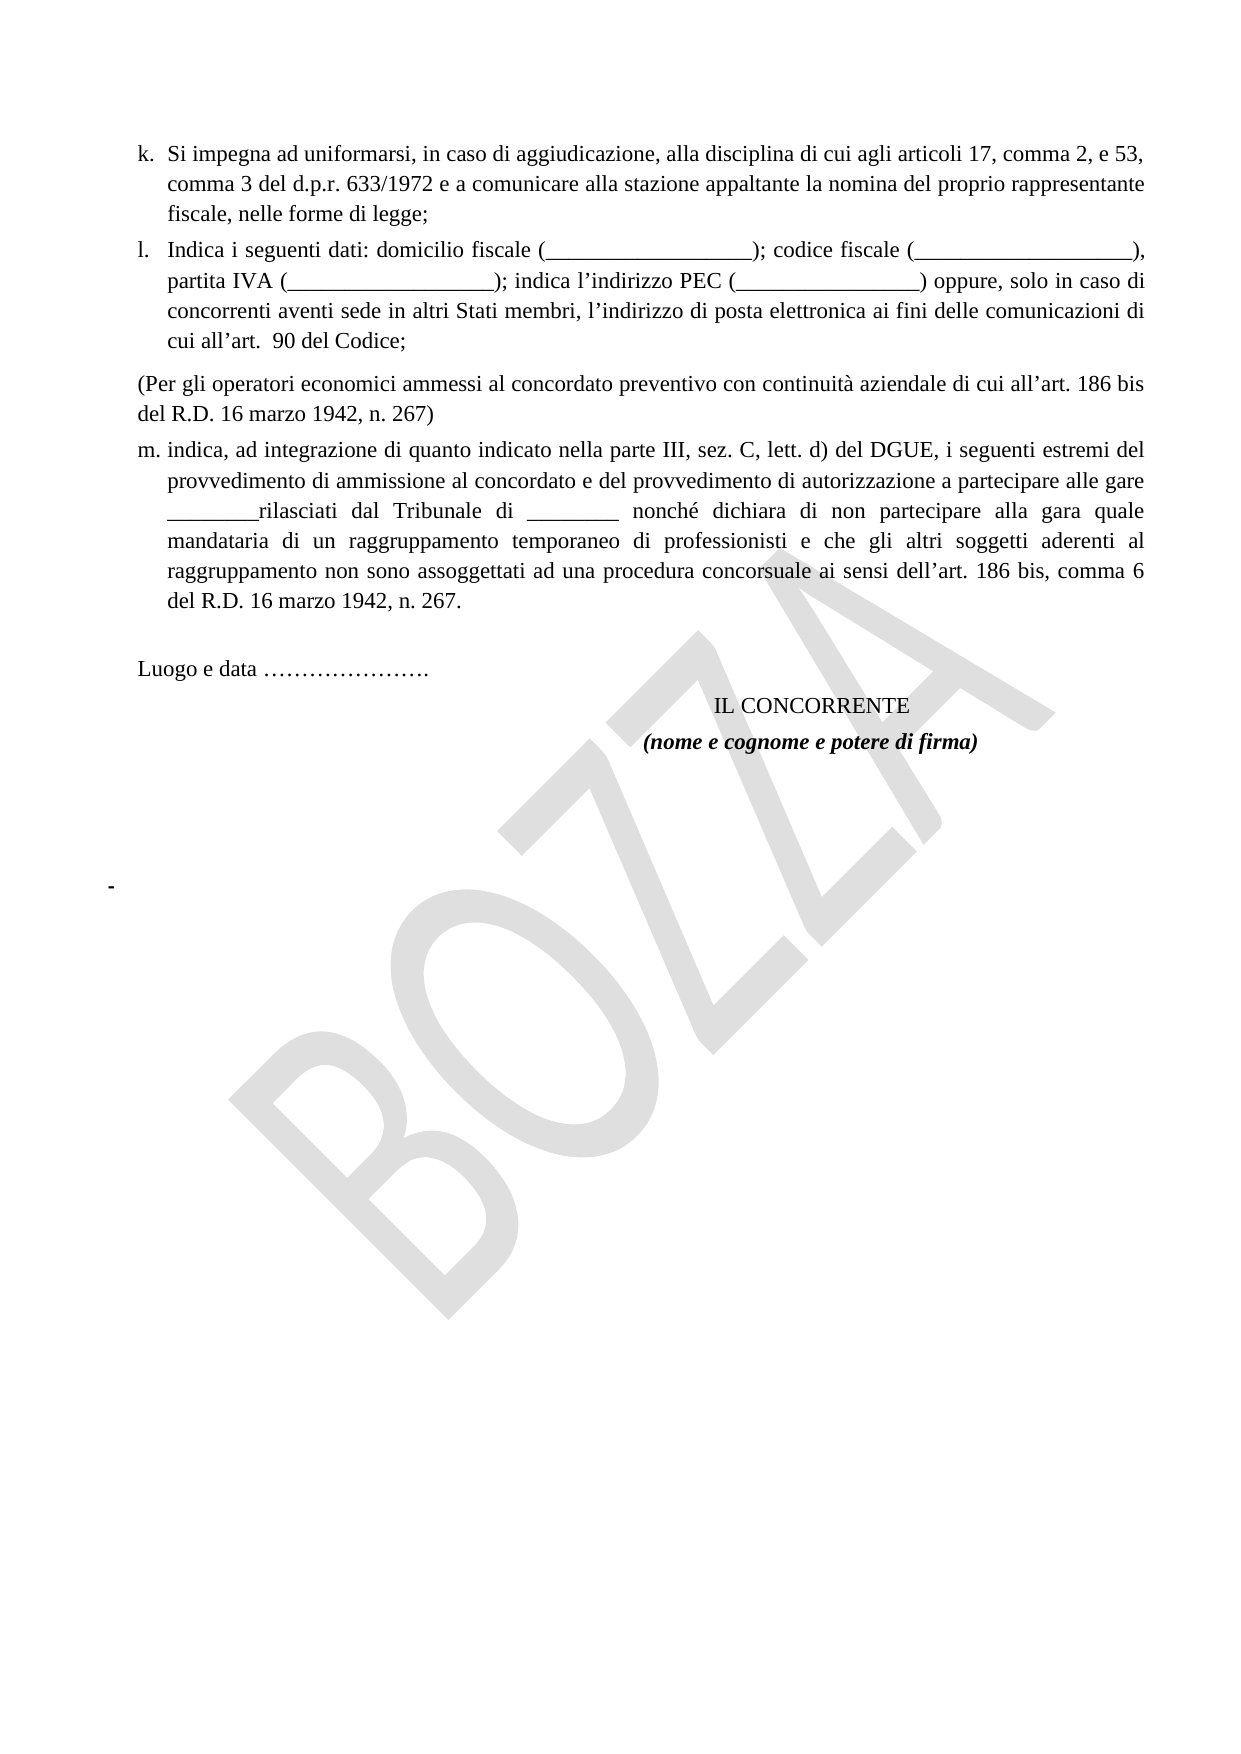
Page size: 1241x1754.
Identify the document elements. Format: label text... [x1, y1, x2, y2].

list Si impegna ad uniformarsi, in caso di aggiudicazione, alla disciplina di cui agli articoli 17, comma 2, e 53, comma 3 del d.p.r. 633/1972 e a comunicare alla stazione appaltante la nomina del proprio rappresentante fiscale, nelle forme di legge; [137, 139, 1146, 226]
text (nome e cognome e potere di firma) [477, 728, 1146, 754]
text Luogo e data …………………. [137, 655, 1146, 682]
text IL CONCORRENTE [477, 692, 1146, 718]
list Indica i seguenti dati: domicilio fiscale (__________________); codice fiscale (___________________), partita IVA (__________________); indica l’indirizzo PEC (________________) oppure, solo in caso di concorrenti aventi sede in altri Stati membri, l’indirizzo di posta elettronica ai fini delle comunicazioni di cui all’art. 90 del Codice; [137, 236, 1146, 353]
text (Per gli operatori economici ammessi al concordato preventivo con continuità aziendale di cui all’art. 186 bis del R.D. 16 marzo 1942, n. 267) [137, 370, 1146, 426]
list indica, ad integrazione di quanto indicato nella parte III, sez. C, lett. d) del DGUE, i seguenti estremi del provvedimento di ammissione al concordato e del provvedimento di autorizzazione a partecipare alle gare ________rilasciati dal Tribunale di ________ nonché dichiara di non partecipare alla gara quale mandataria di un raggruppamento temporaneo di professionisti e che gli altri soggetti aderenti al raggruppamento non sono assoggettati ad una procedura concorsuale ai sensi dell’art. 186 bis, comma 6 del R.D. 16 marzo 1942, n. 267. [137, 436, 1146, 614]
